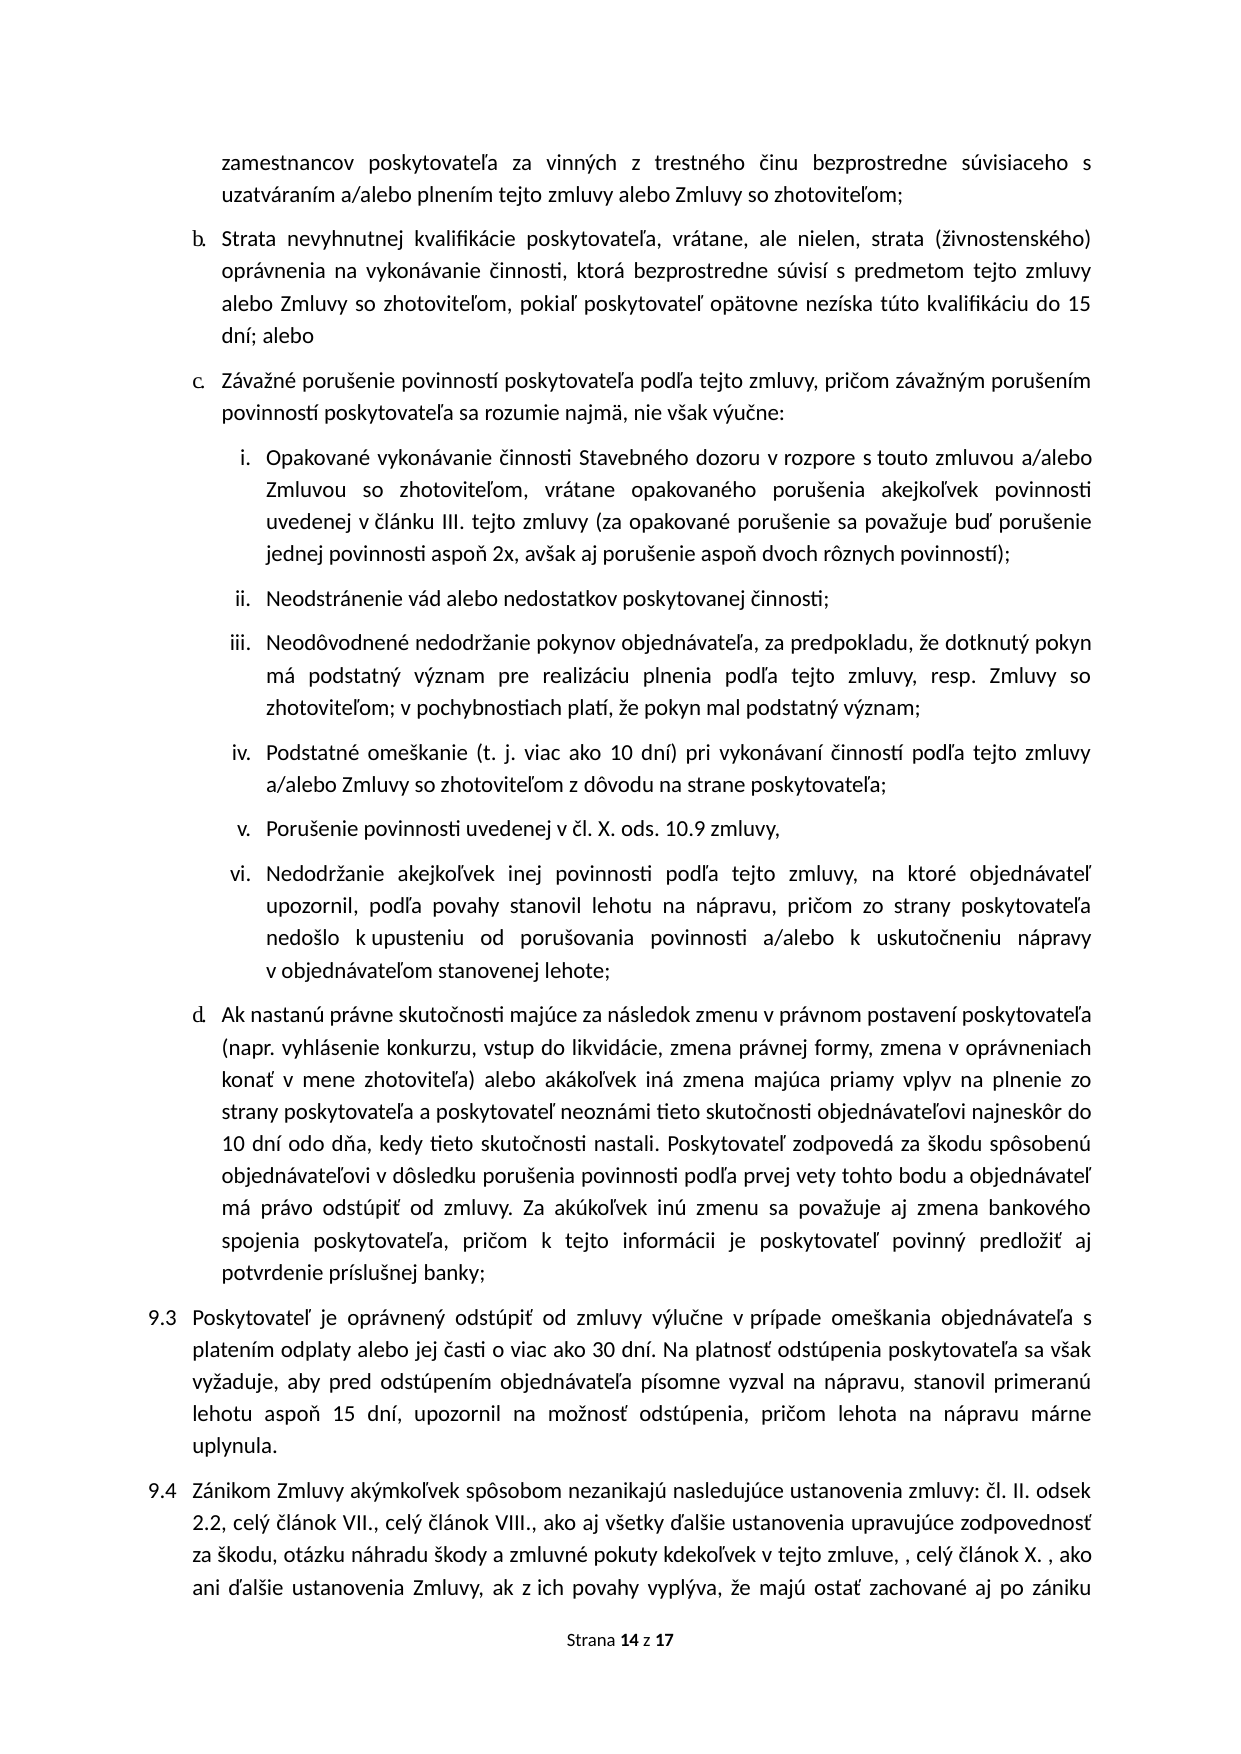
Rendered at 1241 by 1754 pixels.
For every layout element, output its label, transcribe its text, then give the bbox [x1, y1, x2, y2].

list Podstatné omeškanie (t. j. viac ako 10 dní) pri vykonávaní činností podľa tejto zmluvy a/alebo Zmluvy so zhotoviteľom z dôvodu na strane poskytovateľa; [251, 738, 1093, 798]
list Neodôvodnené nedodržanie pokynov objednávateľa, za predpokladu, že dotknutý pokyn má podstatný význam pre realizáciu plnenia podľa tejto zmluvy, resp. Zmluvy so zhotoviteľom; v pochybnostiach platí, že pokyn mal podstatný význam; [251, 628, 1093, 721]
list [148, 1476, 1093, 1601]
list Neodstránenie vád alebo nedostatkov poskytovanej činnosti; [251, 584, 1093, 612]
list Nedodržanie akejkoľvek inej povinnosti podľa tejto zmluvy, na ktoré objednávateľ upozornil, podľa povahy stanovil lehotu na nápravu, pričom zo strany poskytovateľa nedošlo k upusteniu od porušovania povinnosti a/alebo k uskutočneniu nápravy v objednávateľom stanovenej lehote; [251, 859, 1093, 984]
list Závažné porušenie povinností poskytovateľa podľa tejto zmluvy, pričom závažným porušením povinností poskytovateľa sa rozumie najmä, nie však výučne: [192, 366, 1093, 426]
list Strata nevyhnutnej kvalifikácie poskytovateľa, vrátane, ale nielen, strata (živnostenského) oprávnenia na vykonávanie činnosti, ktorá bezprostredne súvisí s predmetom tejto zmluvy alebo Zmluvy so zhotoviteľom, pokiaľ poskytovateľ opätovne nezíska túto kvalifikáciu do 15 dní; alebo [192, 224, 1093, 349]
list Porušenie povinnosti uvedenej v čl. X. ods. 10.9 zmluvy, [251, 814, 1093, 842]
list Ak nastanú právne skutočnosti majúce za následok zmenu v právnom postavení poskytovateľa (napr. vyhlásenie konkurzu, vstup do likvidácie, zmena právnej formy, zmena v oprávneniach konať v mene zhotoviteľa) alebo akákoľvek iná zmena majúca priamy vplyv na plnenie zo strany poskytovateľa a poskytovateľ neoznámi tieto skutočnosti objednávateľovi najneskôr do 10 dní odo dňa, kedy tieto skutočnosti nastali. Poskytovateľ zodpovedá za škodu spôsobenú objednávateľovi v dôsledku porušenia povinnosti podľa prvej vety tohto bodu a objednávateľ má právo odstúpiť od zmluvy. Za akúkoľvek inú zmenu sa považuje aj zmena bankového spojenia poskytovateľa, pričom k tejto informácii je poskytovateľ povinný predložiť aj potvrdenie príslušnej banky; [192, 1000, 1093, 1286]
list Opakované vykonávanie činnosti Stavebného dozoru v rozpore s touto zmluvou a/alebo Zmluvou so zhotoviteľom, vrátane opakovaného porušenia akejkoľvek povinnosti uvedenej v článku III. tejto zmluvy (za opakované porušenie sa považuje buď porušenie jednej povinnosti aspoň 2x, avšak aj porušenie aspoň dvoch rôznych povinností); [251, 443, 1093, 567]
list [192, 148, 1093, 208]
list Poskytovateľ je oprávnený odstúpiť od zmluvy výlučne v prípade omeškania objednávateľa s platením odplaty alebo jej časti o viac ako 30 dní. Na platnosť odstúpenia poskytovateľa sa však vyžaduje, aby pred odstúpením objednávateľa písomne vyzval na nápravu, stanovil primeranú lehotu aspoň 15 dní, upozornil na možnosť odstúpenia, pričom lehota na nápravu márne uplynula. [148, 1303, 1093, 1459]
